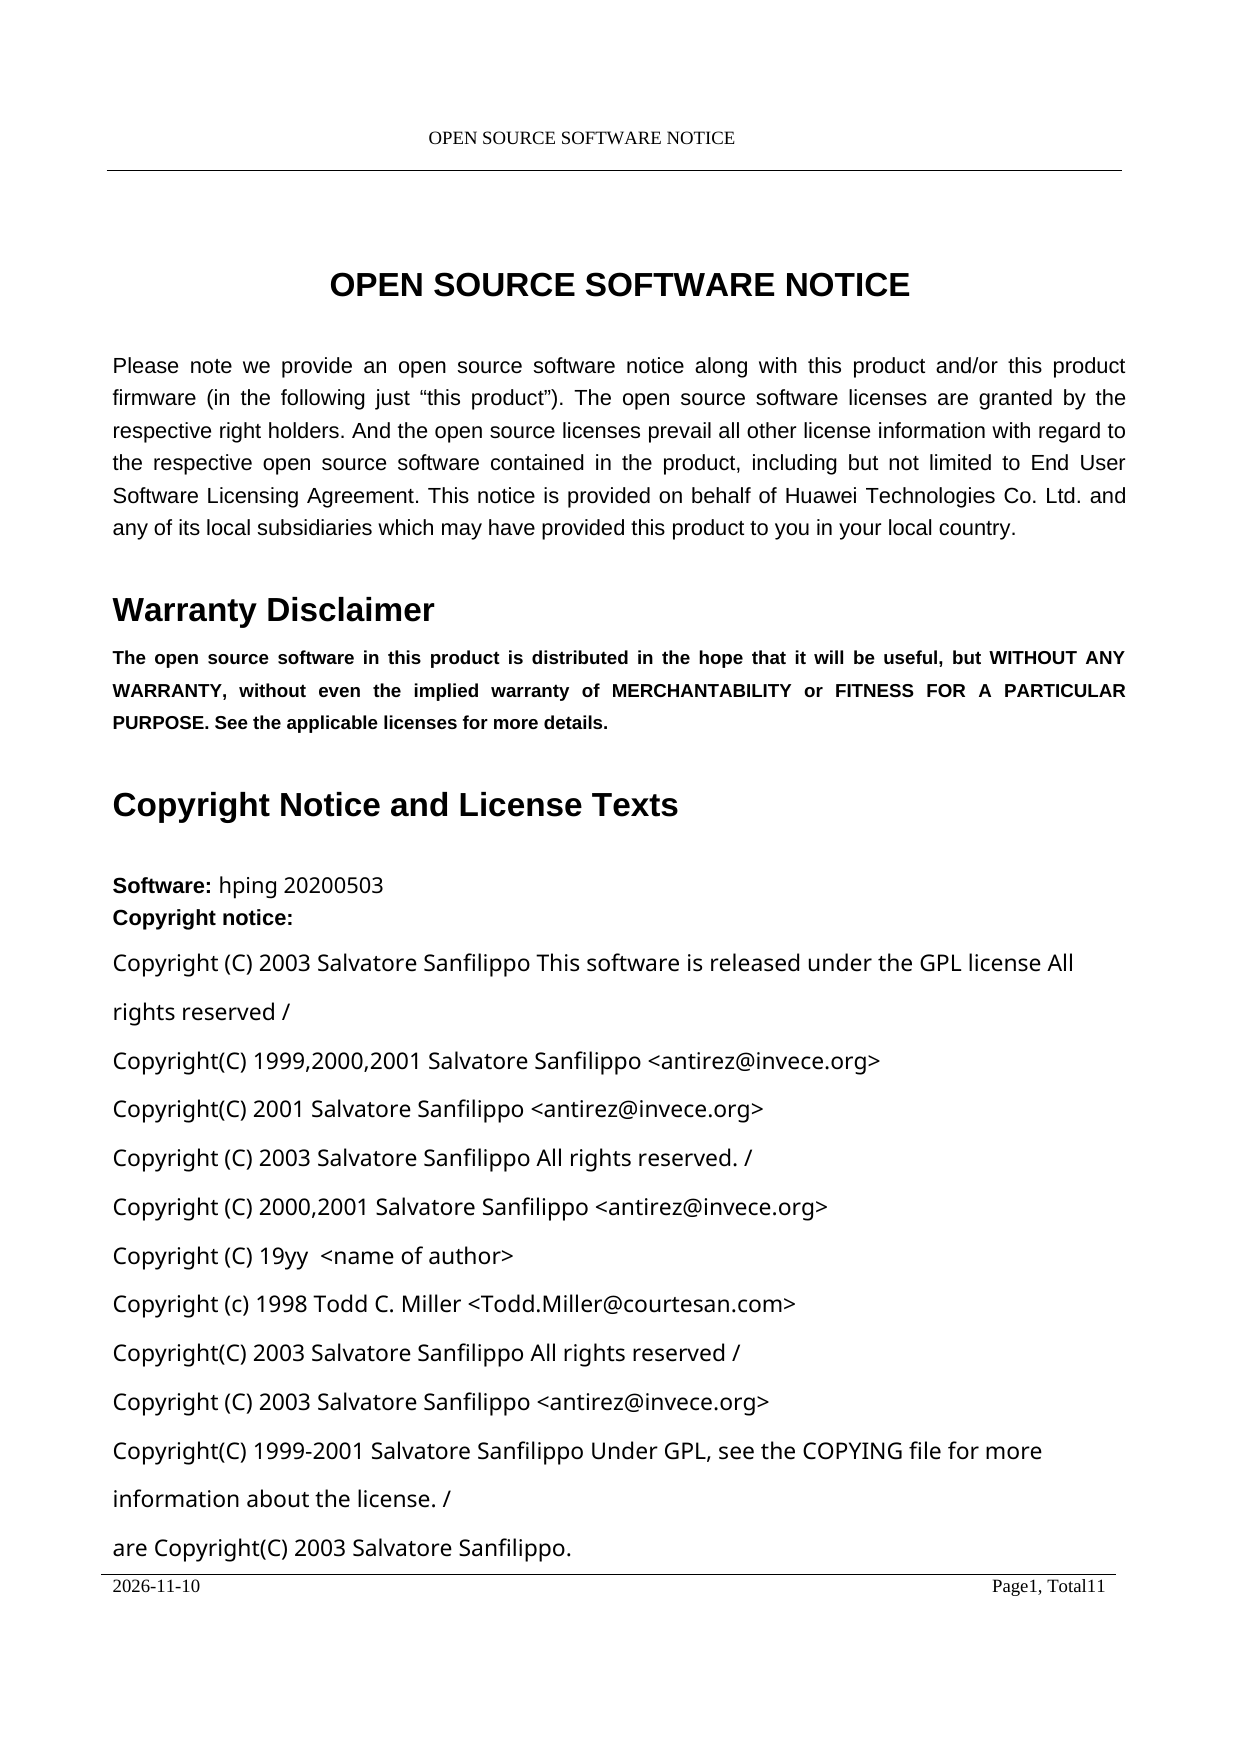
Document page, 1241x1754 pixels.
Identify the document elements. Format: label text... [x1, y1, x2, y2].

text Please note we provide an open source software notice along with this product and/or this product firmware (in the following just “this product”). The open source software licenses are granted by the respective right holders. And the open source licenses prevail all other license information with regard to the respective open source software contained in the product, including but not limited to End User Software Licensing Agreement. This notice is provided on behalf of Huawei Technologies Co. Ltd. and any of its local subsidiaries which may have provided this product to you in your local country. [112, 349, 1128, 544]
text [112, 947, 1128, 1564]
text Copyright Notice and License Texts [112, 771, 1128, 836]
text Copyright notice: [112, 901, 1128, 934]
text Software: hping 20200503 [112, 869, 1128, 901]
text OPEN SOURCE SOFTWARE NOTICE [112, 251, 1128, 316]
text The open source software in this product is distributed in the hope that it will be useful, but WITHOUT ANY WARRANTY, without even the implied warranty of MERCHANTABILITY or FITNESS FOR A PARTICULAR PURPOSE. See the applicable licenses for more details. [112, 641, 1128, 739]
text Warranty Disclaimer [112, 576, 1128, 641]
